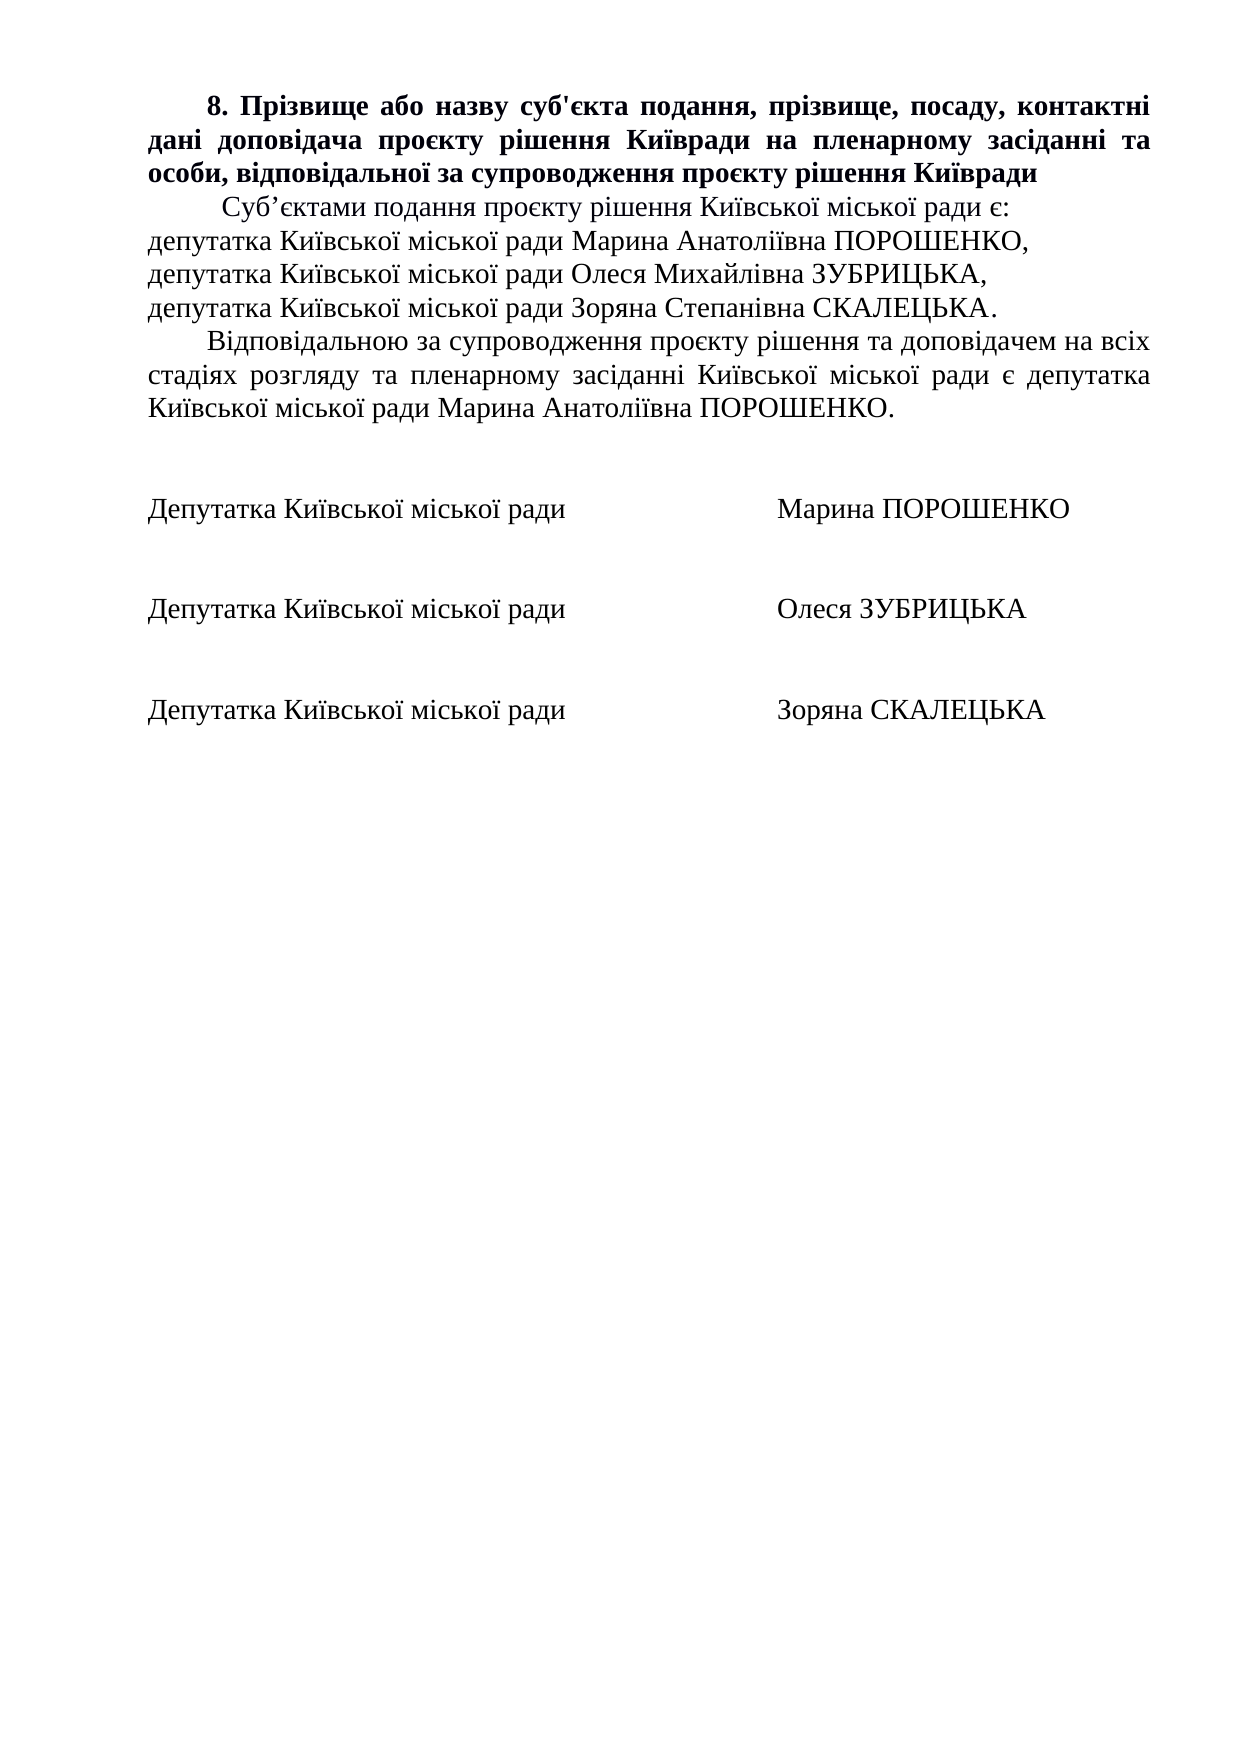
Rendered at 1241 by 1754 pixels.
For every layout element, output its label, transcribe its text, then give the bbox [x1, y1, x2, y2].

text Депутатка Київської міської ради Марина ПОРОШЕНКО [148, 491, 1152, 524]
text Депутатка Київської міської ради Зоряна СКАЛЕЦЬКА [148, 692, 1152, 726]
text Суб’єктами подання проєкту рішення Київської міської ради є: [148, 189, 1166, 223]
text Депутатка Київської міської ради Олеся ЗУБРИЦЬКА [148, 592, 1152, 625]
text депутатка Київської міської ради Марина Анатоліївна ПОРОШЕНКО, [148, 223, 1166, 256]
text депутатка Київської міської ради Олеся Михайлівна ЗУБРИЦЬКА, [148, 256, 1166, 290]
text Відповідальною за супроводження проєкту рішення та доповідачем на всіх стадіях розгляду та пленарному засіданні Київської міської ради є депутатка Київської міської ради Марина Анатоліївна ПОРОШЕНКО. [148, 323, 1152, 424]
text 8. Прізвище або назву суб'єкта подання, прізвище, посаду, контактні дані доповідача проєкту рішення Київради на пленарному засіданні та особи, відповідальної за супроводження проєкту рішення Київради [148, 88, 1152, 189]
text депутатка Київської міської ради Зоряна Степанівна СКАЛЕЦЬКА. [148, 290, 1166, 323]
